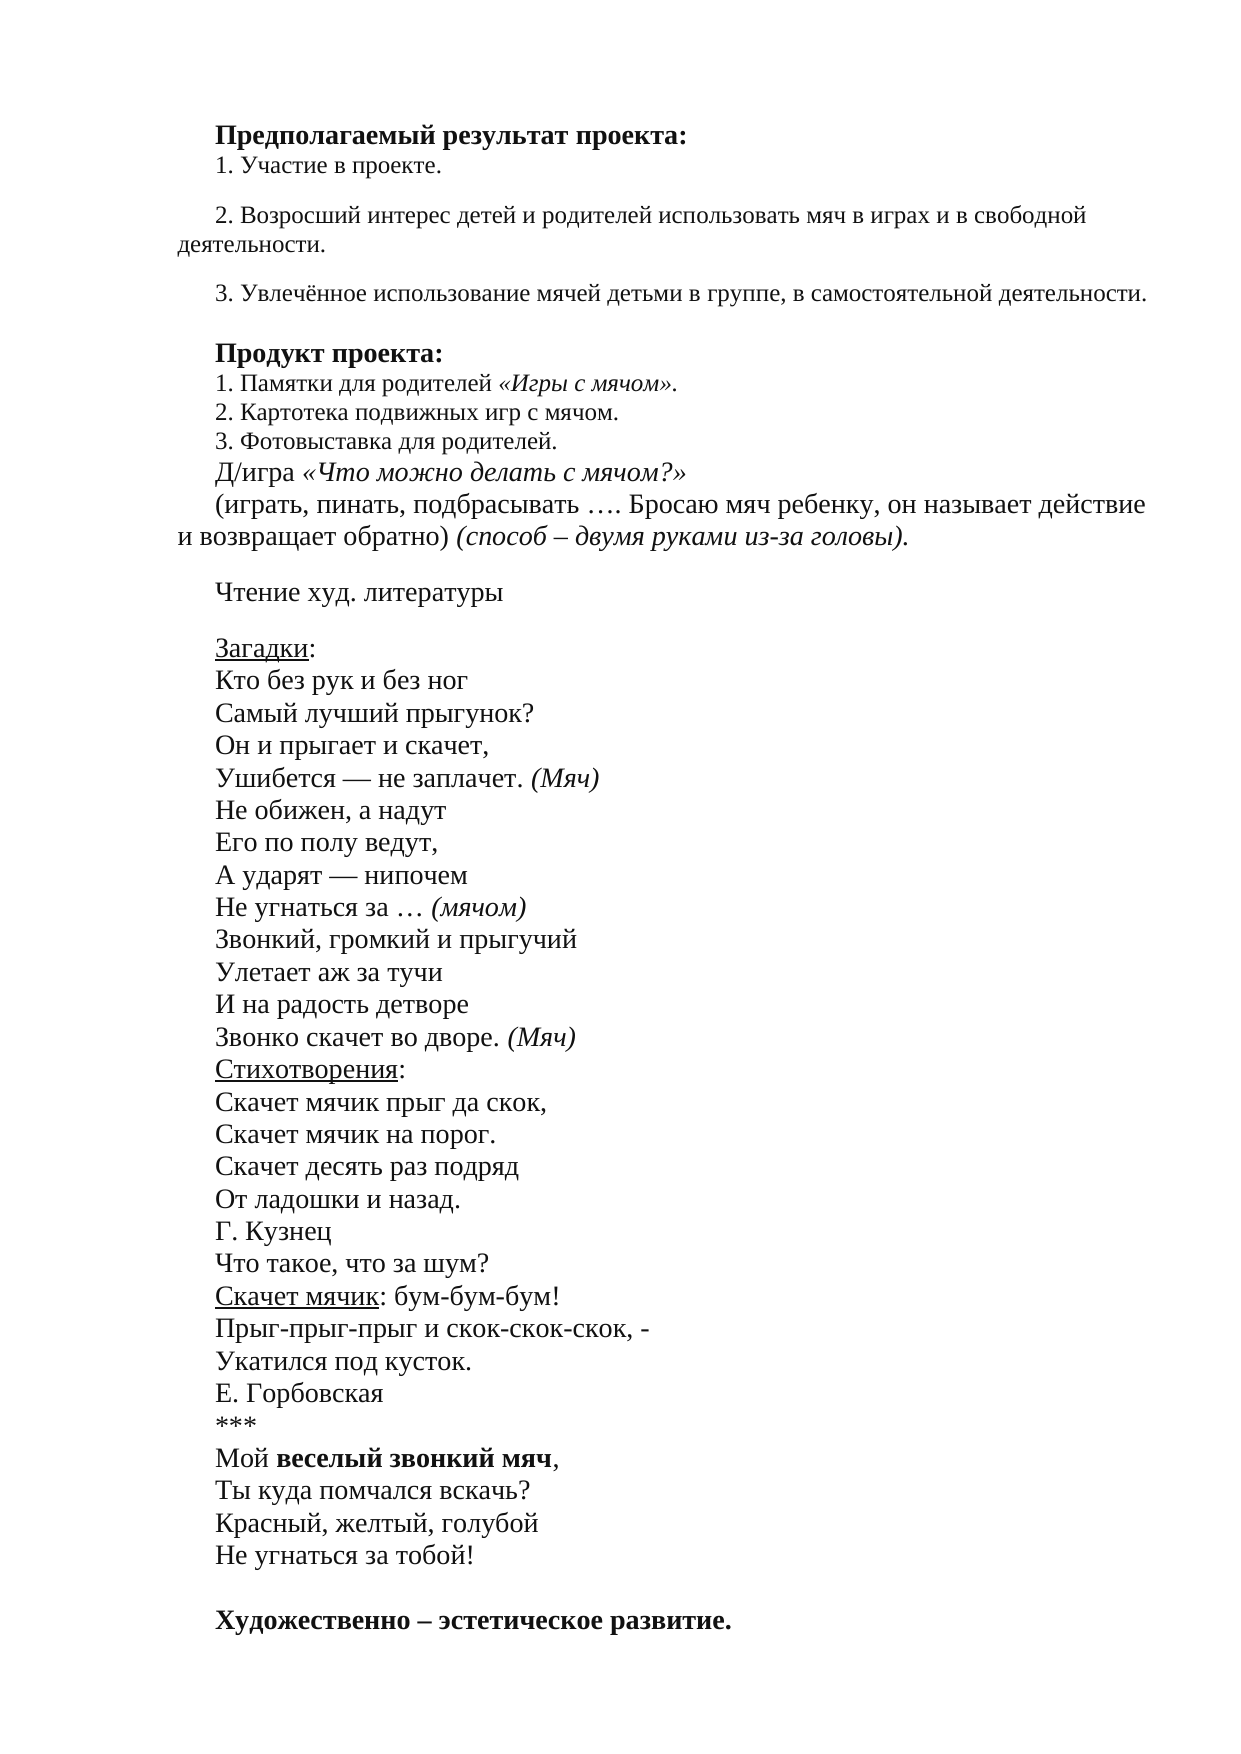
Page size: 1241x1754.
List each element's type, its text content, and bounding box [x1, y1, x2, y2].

text Прыг-прыг-прыг и скок-скок-скок, - [177, 1311, 1152, 1344]
text Стихотворения: [177, 1052, 1152, 1084]
text Кто без рук и без ног [177, 663, 1152, 696]
text Укатился под кусток. [177, 1344, 1152, 1376]
text Он и прыгает и скачет, [177, 728, 1152, 761]
text Скачет мячик прыг да скок, [177, 1084, 1152, 1117]
text (играть, пинать, подбрасывать …. Бросаю мяч ребенку, он называет действие и возвращает обратно) (способ – двумя руками из-за головы). [177, 487, 1152, 552]
text Что такое, что за шум? [177, 1247, 1152, 1279]
text Художественно – эстетическое развитие. [177, 1603, 1152, 1635]
text Красный, желтый, голубой [177, 1506, 1152, 1538]
text 3. Фотовыставка для родителей. [177, 426, 1152, 454]
text Ты куда помчался вскачь? [177, 1473, 1152, 1506]
text Продукт проекта: [177, 336, 1152, 368]
text Чтение худ. литературы [177, 575, 1152, 608]
text Улетает аж за тучи [177, 955, 1152, 987]
text Звонко скачет во дворе. (Мяч) [177, 1020, 1152, 1052]
text 1. Участие в проекте. [177, 151, 1152, 179]
text Загадки: [177, 631, 1152, 663]
text 2. Картотека подвижных игр с мячом. [177, 397, 1152, 426]
text Предполагаемый результат проекта: [177, 118, 1152, 151]
text *** [177, 1408, 1152, 1441]
text Не угнаться за тобой! [177, 1538, 1152, 1571]
text Скачет мячик на порог. [177, 1117, 1152, 1149]
text Его по полу ведут, [177, 825, 1152, 858]
text Скачет десять раз подряд [177, 1149, 1152, 1182]
text Е. Горбовская [177, 1376, 1152, 1408]
text 1. Памятки для родителей «Игры с мячом». [177, 368, 1152, 397]
text Мой веселый звонкий мяч, [177, 1441, 1152, 1473]
text А ударят — нипочем [177, 858, 1152, 890]
text Д/игра «Что можно делать с мячом?» [177, 454, 1152, 487]
text 2. Возросший интерес детей и родителей использовать мяч в играх и в свободной деятельности. [177, 200, 1152, 258]
text Г. Кузнец [177, 1214, 1152, 1247]
text Не обижен, а надут [177, 793, 1152, 825]
text И на радость детворе [177, 987, 1152, 1020]
text 3. Увлечённое использование мячей детьми в группе, в самостоятельной деятельности. [177, 278, 1152, 307]
text Не угнаться за … (мячом) [177, 890, 1152, 923]
text От ладошки и назад. [177, 1182, 1152, 1214]
text Скачет мячик: бум-бум-бум! [177, 1279, 1152, 1311]
text Ушибется — не заплачет. (Мяч) [177, 761, 1152, 793]
text Самый лучший прыгунок? [177, 696, 1152, 728]
text Звонкий, громкий и прыгучий [177, 923, 1152, 955]
